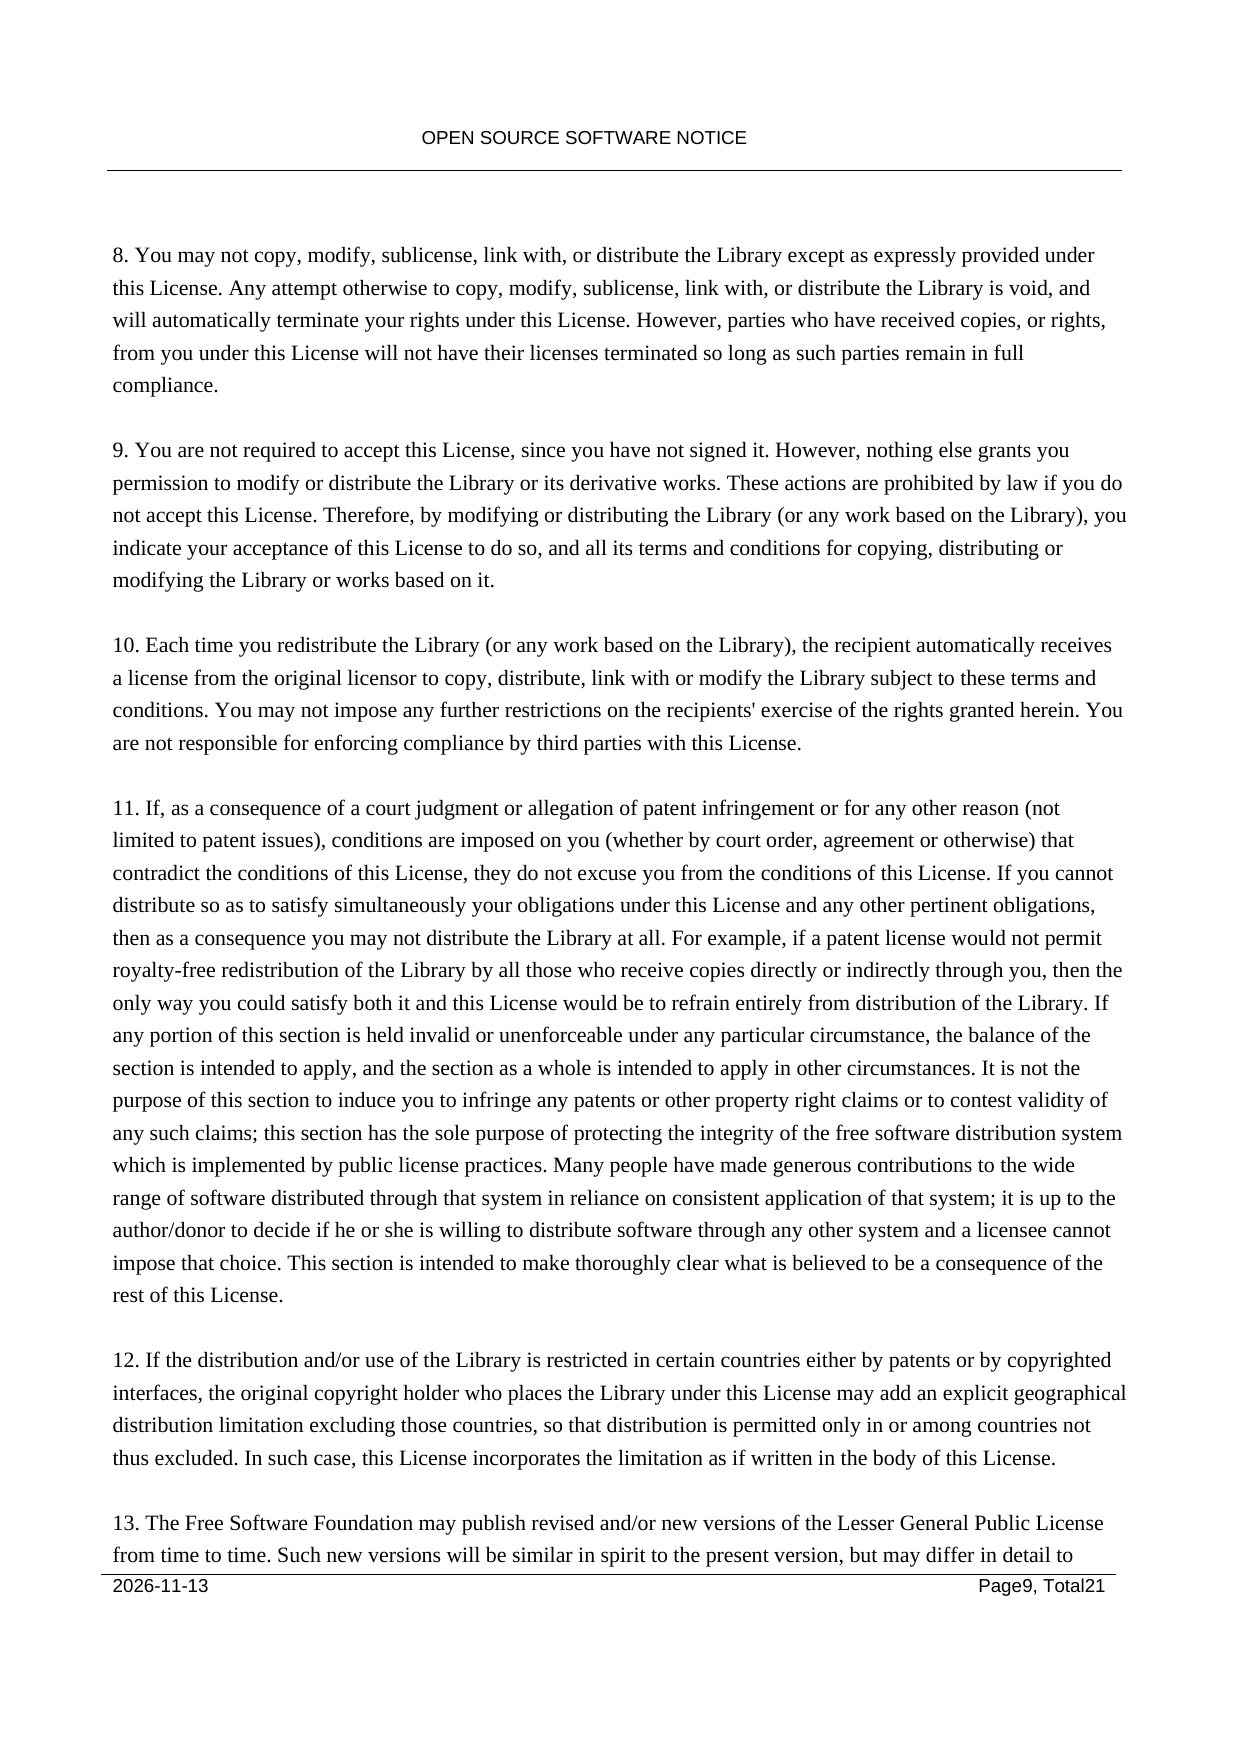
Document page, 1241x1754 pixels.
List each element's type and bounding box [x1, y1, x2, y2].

text [112, 206, 1128, 1571]
